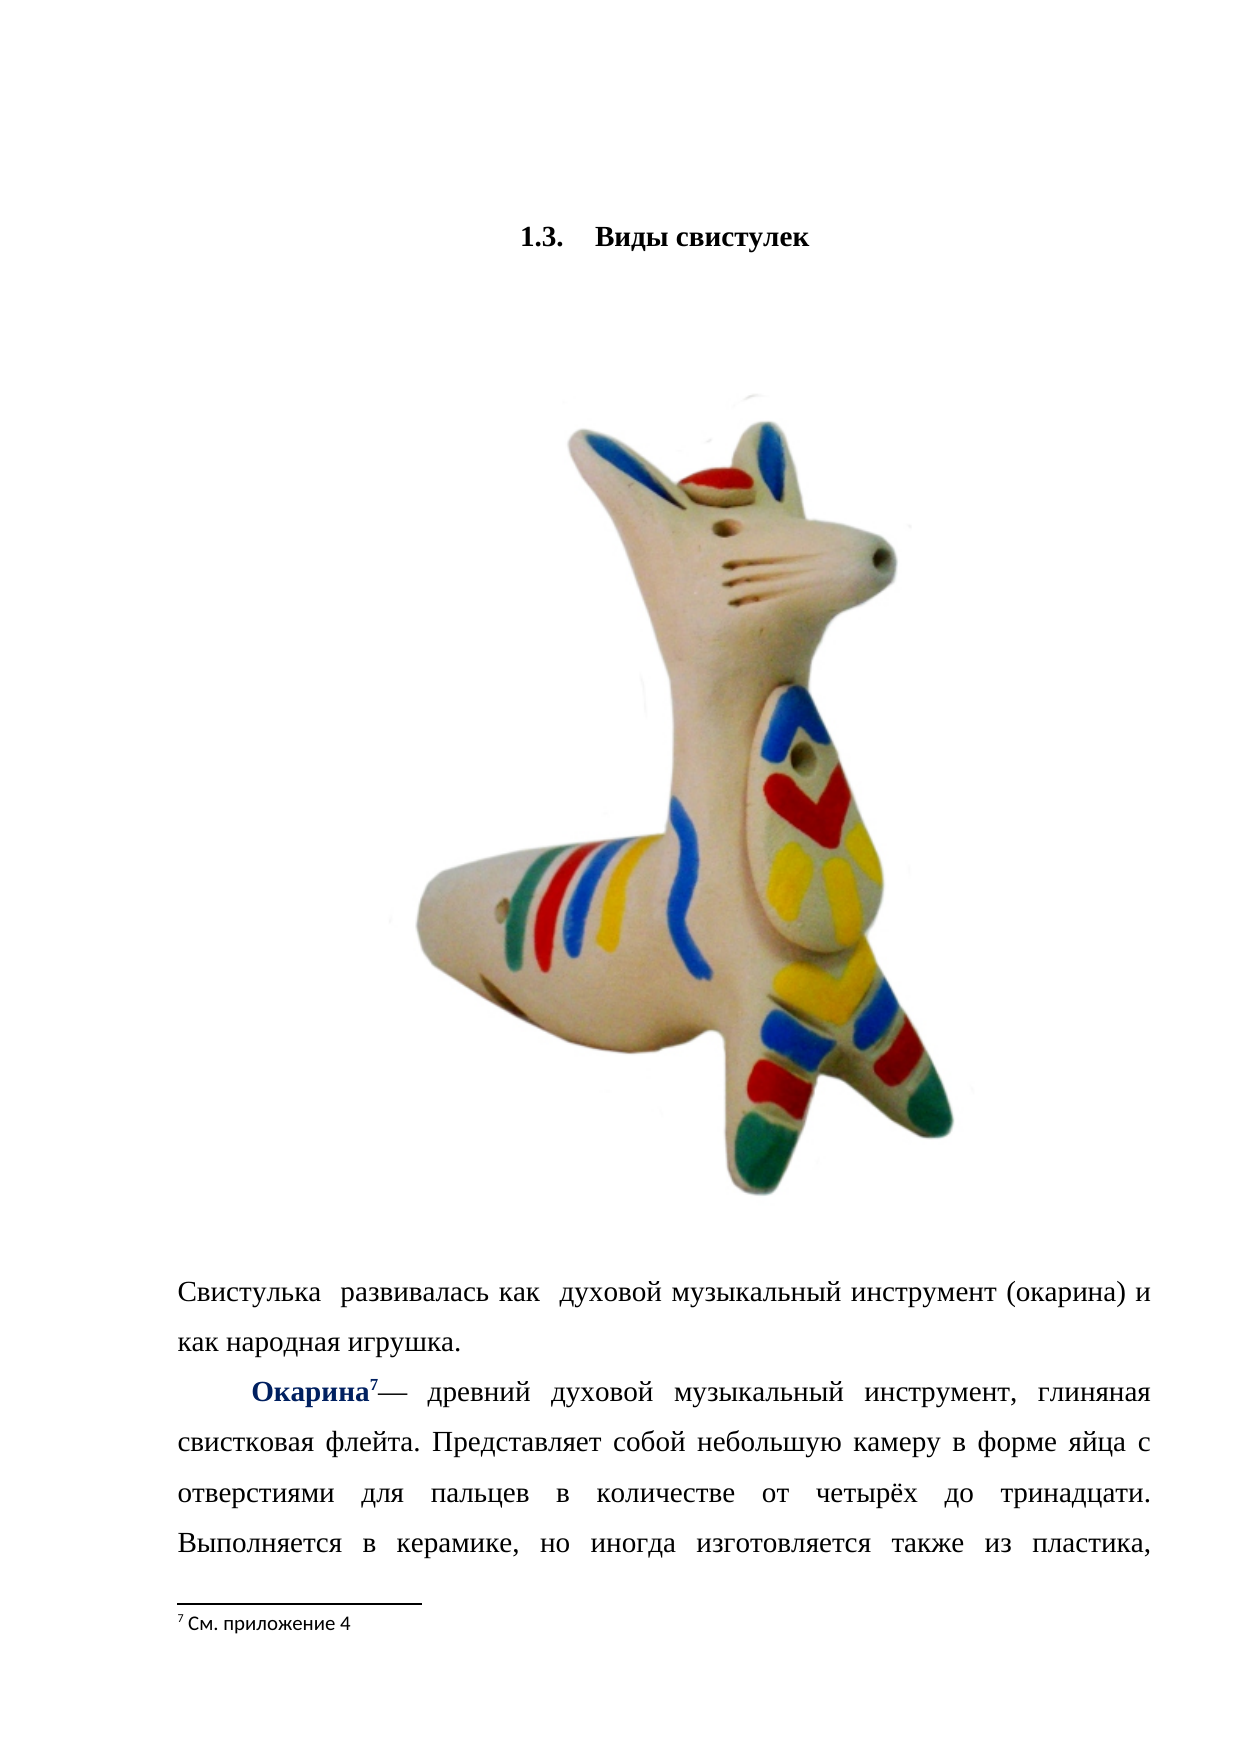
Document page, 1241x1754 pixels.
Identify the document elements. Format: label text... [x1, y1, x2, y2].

picture [251, 319, 1189, 1257]
list Виды свистулек [177, 219, 1152, 252]
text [177, 1374, 1152, 1559]
